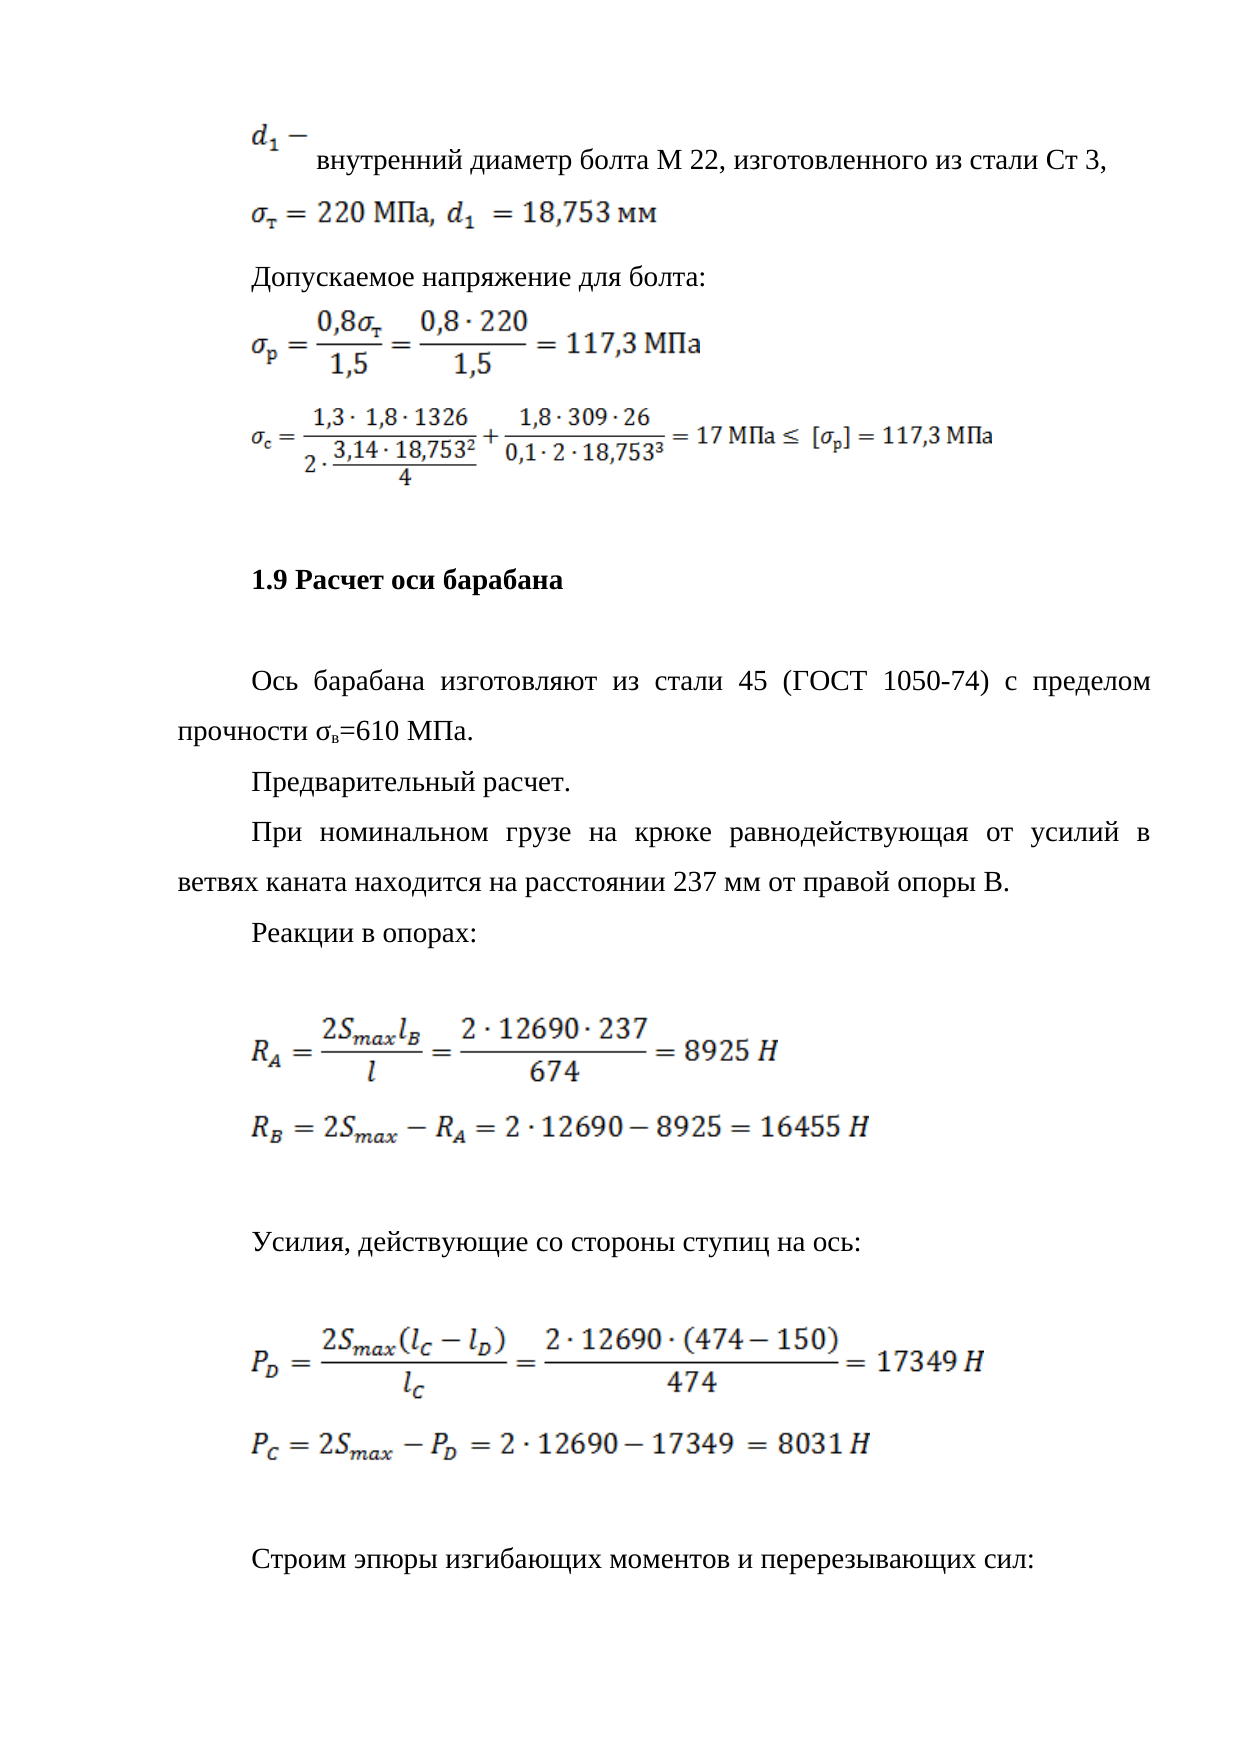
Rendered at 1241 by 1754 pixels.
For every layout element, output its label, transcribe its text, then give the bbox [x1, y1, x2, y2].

text Усилия, действующие со стороны ступиц на ось: [177, 1224, 1152, 1258]
text Предварительный расчет. [177, 764, 1152, 797]
text Реакции в опорах: [177, 915, 1152, 948]
picture [251, 309, 700, 396]
text внутренний диаметр болта М 22, изготовленного из стали Ст 3, [177, 118, 1152, 176]
text 1.9 Расчет оси барабана [177, 562, 1152, 596]
text Ось барабана изготовляют из стали 45 (ГОСТ 1050-74) с пределом прочности σв=610 МПа. [177, 663, 1152, 747]
picture [251, 1427, 870, 1479]
text При номинальном грузе на крюке равнодействующая от усилий в ветвях каната находится на расстоянии 237 мм от правой опоры В. [177, 814, 1152, 898]
picture [251, 407, 992, 501]
text Допускаемое напряжение для болта: [177, 259, 1152, 293]
picture [251, 1015, 778, 1099]
text Строим эпюры изгибающих моментов и перерезывающих сил: [177, 1541, 1152, 1575]
picture [251, 192, 661, 248]
picture [251, 1324, 984, 1416]
picture [251, 1110, 869, 1162]
picture [251, 118, 309, 170]
